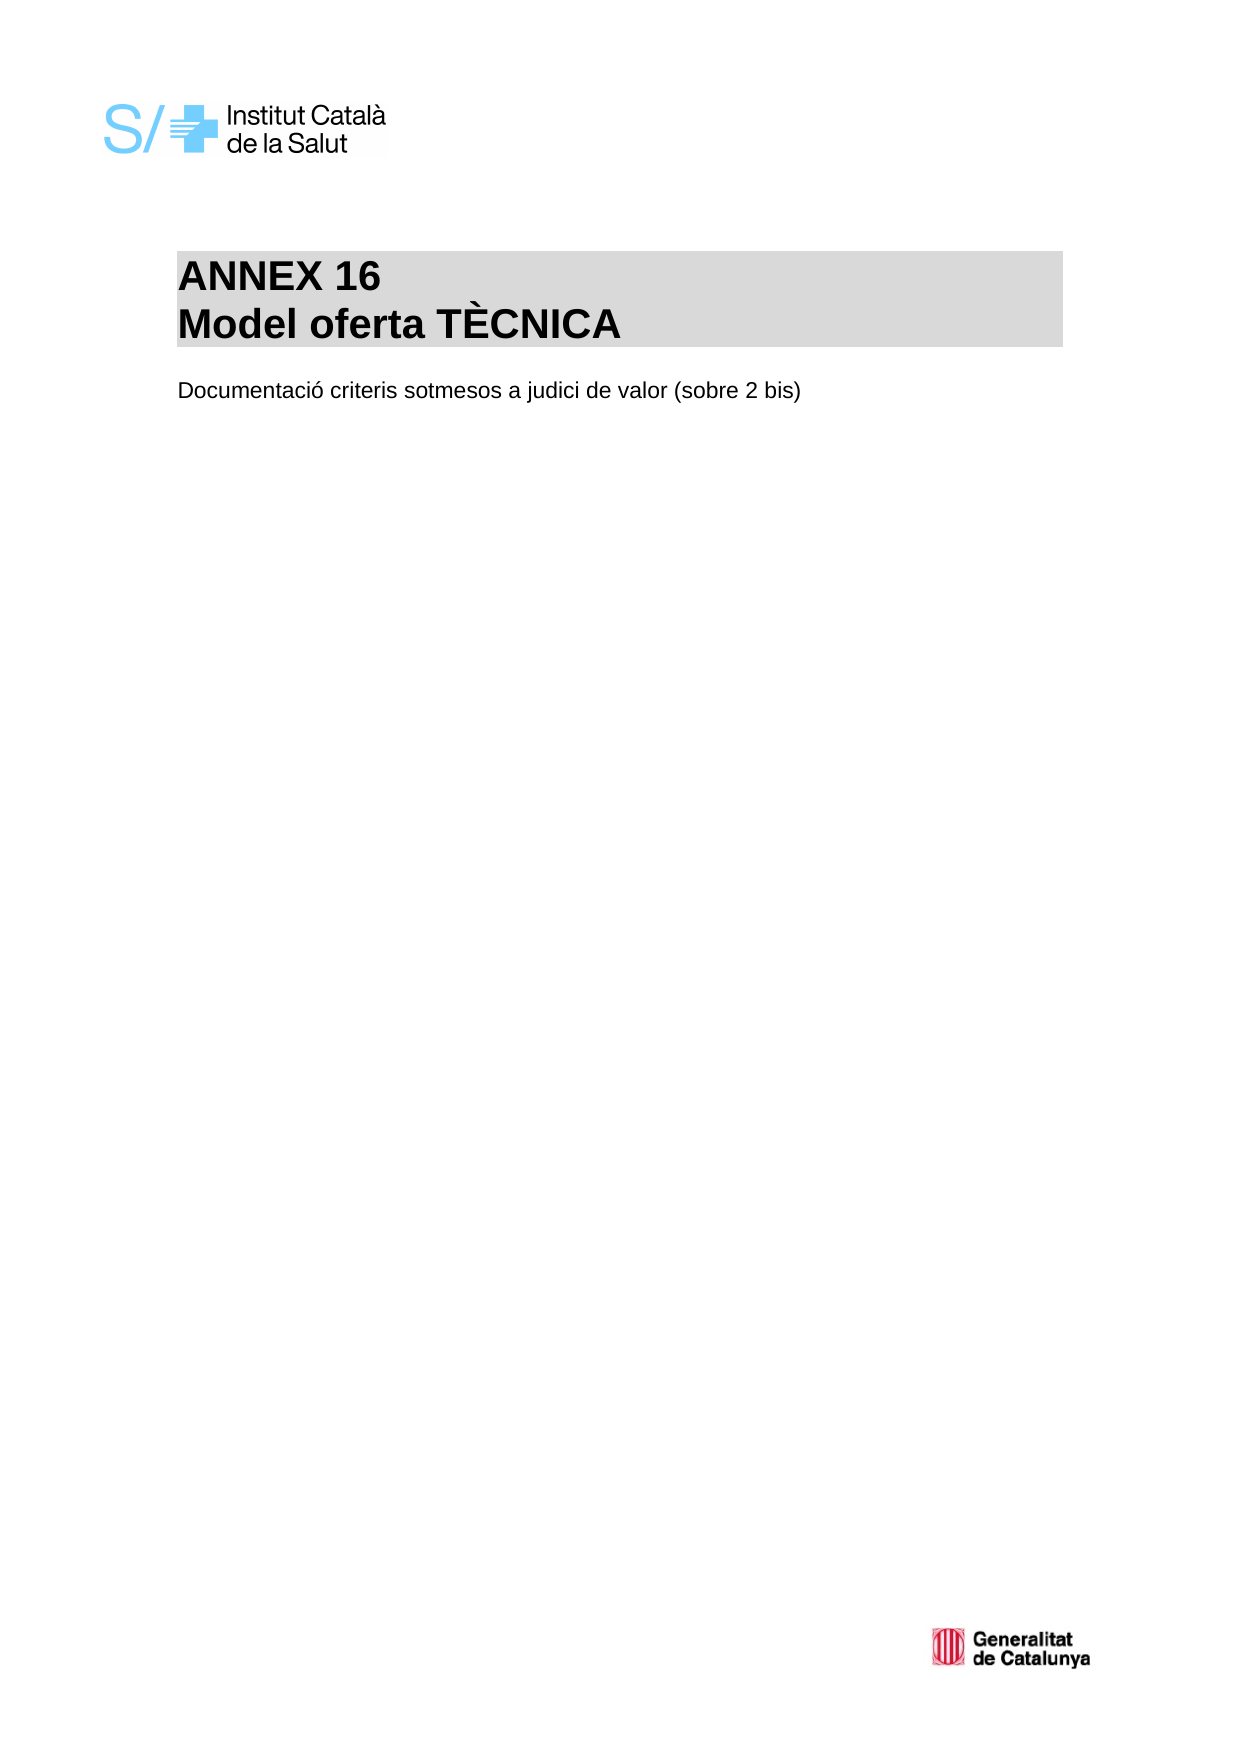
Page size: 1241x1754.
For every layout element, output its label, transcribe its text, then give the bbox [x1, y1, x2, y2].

picture [102, 101, 389, 158]
text Documentació criteris sotmesos a judici de valor (sobre 2 bis) [177, 377, 1063, 403]
text Model oferta TÈCNICA [177, 299, 1063, 347]
text ANNEX 16 [177, 251, 1063, 299]
picture [893, 1621, 1129, 1674]
